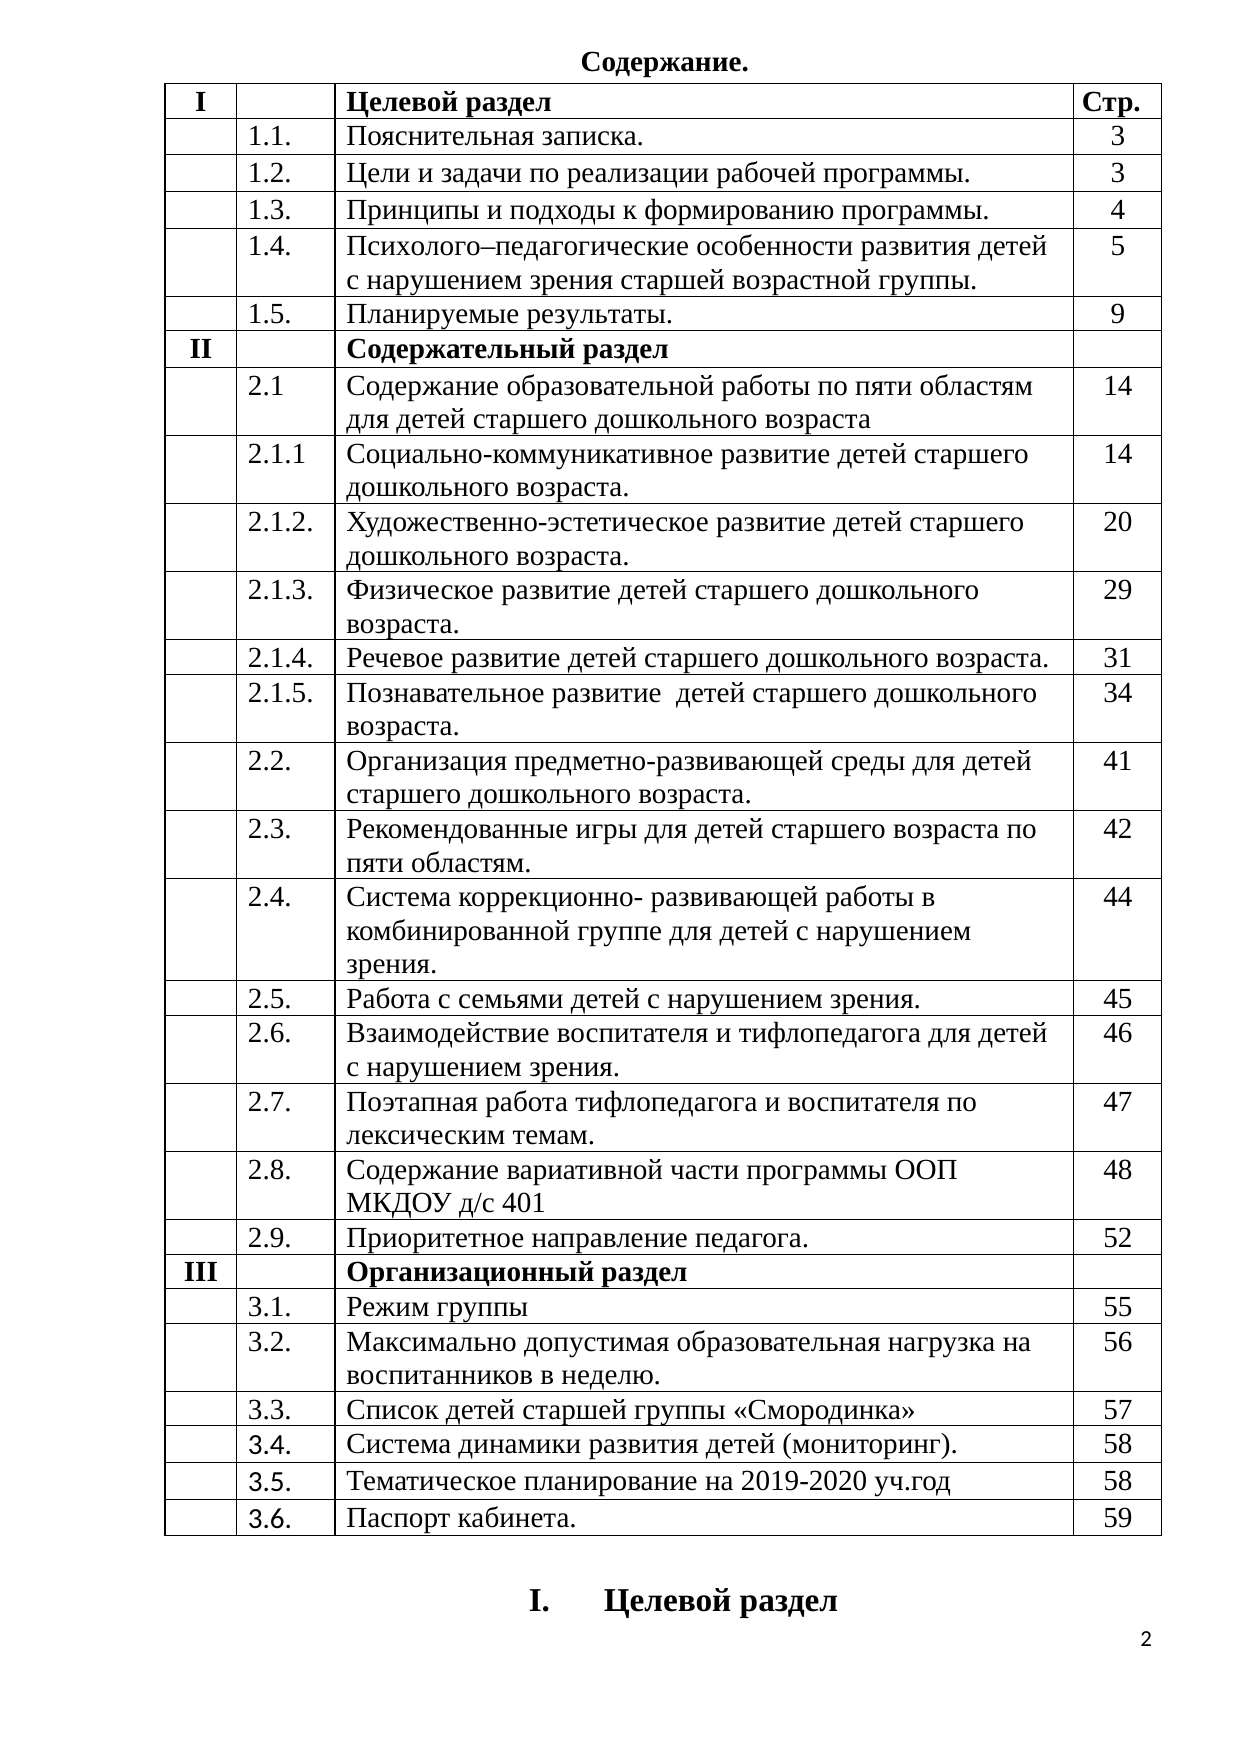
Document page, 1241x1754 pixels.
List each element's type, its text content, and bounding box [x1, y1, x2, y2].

table_cell Цели и задачи по реализации рабочей программы. [336, 155, 1073, 191]
table_cell [166, 640, 236, 674]
table_cell Художественно-эстетическое развитие детей старшего дошкольного возраста. [336, 504, 1073, 571]
table_cell 58 [1074, 1426, 1161, 1462]
table_cell 3 [1074, 155, 1161, 191]
table_cell Планируемые результаты. [336, 297, 1073, 330]
table_cell [166, 879, 236, 980]
table_cell Пояснительная записка. [336, 119, 1073, 154]
table_cell [1074, 1255, 1161, 1288]
table_cell 3.3. [237, 1392, 334, 1425]
table_cell 45 [1074, 981, 1161, 1014]
table_cell 44 [1074, 879, 1161, 980]
table_cell [166, 504, 236, 571]
table_cell 56 [1074, 1324, 1161, 1391]
table_cell Содержание образовательной работы по пяти областям для детей старшего дошкольного возраста [336, 368, 1073, 435]
table_cell [166, 1463, 236, 1499]
table_cell Взаимодействие воспитателя и тифлопедагога для детей с нарушением зрения. [336, 1016, 1073, 1083]
table_cell 31 [1074, 640, 1161, 674]
table_header I [166, 84, 236, 117]
table_cell 3.4. [237, 1426, 334, 1462]
table_cell Работа с семьями детей с нарушением зрения. [336, 981, 1073, 1014]
list Целевой раздел [215, 1581, 1152, 1619]
table_cell 1.3. [237, 192, 334, 227]
table_cell II [166, 331, 236, 367]
table_cell Система коррекционно- развивающей работы в комбинированной группе для детей с нарушением зрения. [336, 879, 1073, 980]
table_cell [166, 811, 236, 878]
table_cell 1.4. [237, 229, 334, 296]
table_cell [166, 1084, 236, 1151]
table_cell 3.1. [237, 1289, 334, 1323]
table_cell 2.5. [237, 981, 334, 1014]
table_cell [166, 229, 236, 296]
table_cell Список детей старшей группы «Смородинка» [336, 1392, 1073, 1425]
table_cell 14 [1074, 368, 1161, 435]
table_cell 57 [1074, 1392, 1161, 1425]
table_cell 34 [1074, 675, 1161, 742]
table_cell Тематическое планирование на 2019-2020 уч.год [336, 1463, 1073, 1499]
table_cell 2.8. [237, 1152, 334, 1219]
table_cell Приоритетное направление педагога. [336, 1220, 1073, 1253]
table_cell [166, 1392, 236, 1425]
table_cell Организационный раздел [336, 1255, 1073, 1288]
table_cell 48 [1074, 1152, 1161, 1219]
table_cell Социально-коммуникативное развитие детей старшего дошкольного возраста. [336, 436, 1073, 503]
table_cell Познавательное развитие детей старшего дошкольного возраста. [336, 675, 1073, 742]
table_cell 3.5. [237, 1463, 334, 1499]
table_cell Поэтапная работа тифлопедагога и воспитателя по лексическим темам. [336, 1084, 1073, 1151]
table_cell 2.1.1 [237, 436, 334, 503]
table_cell [237, 331, 334, 367]
table_cell Паспорт кабинета. [336, 1500, 1073, 1535]
table_cell Максимально допустимая образовательная нагрузка на воспитанников в неделю. [336, 1324, 1073, 1391]
table_cell 2.1.3. [237, 572, 334, 639]
table_cell 41 [1074, 743, 1161, 810]
table_cell 2.1.4. [237, 640, 334, 674]
table_cell 20 [1074, 504, 1161, 571]
text Содержание. [177, 44, 1152, 78]
table_cell 3.2. [237, 1324, 334, 1391]
table_header Целевой раздел [336, 84, 1073, 117]
table_cell [166, 1324, 236, 1391]
table_cell Физическое развитие детей старшего дошкольного возраста. [336, 572, 1073, 639]
table_cell 2.4. [237, 879, 334, 980]
table_cell Рекомендованные игры для детей старшего возраста по пяти областям. [336, 811, 1073, 878]
table_cell [166, 297, 236, 330]
table_cell [166, 1152, 236, 1219]
table_cell 46 [1074, 1016, 1161, 1083]
table_cell [166, 1016, 236, 1083]
table_cell Организация предметно-развивающей среды для детей старшего дошкольного возраста. [336, 743, 1073, 810]
table_cell [237, 1255, 334, 1288]
table_cell [166, 155, 236, 191]
table_cell 2.1 [237, 368, 334, 435]
table_cell 9 [1074, 297, 1161, 330]
table_cell 5 [1074, 229, 1161, 296]
table_cell [166, 1500, 236, 1535]
table_cell Речевое развитие детей старшего дошкольного возраста. [336, 640, 1073, 674]
table_cell [166, 675, 236, 742]
table_cell [166, 981, 236, 1014]
table_cell Принципы и подходы к формированию программы. [336, 192, 1073, 227]
table_cell [166, 743, 236, 810]
table_cell 29 [1074, 572, 1161, 639]
table_header [237, 84, 334, 117]
table_cell 55 [1074, 1289, 1161, 1323]
table_cell 59 [1074, 1500, 1161, 1535]
table_header Стр. [1074, 84, 1161, 117]
table_cell [166, 1426, 236, 1462]
table_cell III [166, 1255, 236, 1288]
table_cell 3 [1074, 119, 1161, 154]
table_cell 42 [1074, 811, 1161, 878]
table_cell 2.7. [237, 1084, 334, 1151]
table_cell 52 [1074, 1220, 1161, 1253]
table_cell Содержательный раздел [336, 331, 1073, 367]
table_cell [166, 572, 236, 639]
table_cell 1.1. [237, 119, 334, 154]
table_cell [166, 1289, 236, 1323]
table_cell Содержание вариативной части программы ООП МКДОУ д/с 401 [336, 1152, 1073, 1219]
table_cell [166, 1220, 236, 1253]
table_cell 3.6. [237, 1500, 334, 1535]
table_cell [166, 436, 236, 503]
table_cell 1.5. [237, 297, 334, 330]
table_cell 58 [1074, 1463, 1161, 1499]
table_cell 2.6. [237, 1016, 334, 1083]
table_cell [1074, 331, 1161, 367]
table_cell 4 [1074, 192, 1161, 227]
table_cell [166, 119, 236, 154]
table_cell 2.3. [237, 811, 334, 878]
table_cell 47 [1074, 1084, 1161, 1151]
table_cell Психолого–педагогические особенности развития детей с нарушением зрения старшей возрастной группы. [336, 229, 1073, 296]
table_cell 2.1.5. [237, 675, 334, 742]
table_cell 14 [1074, 436, 1161, 503]
table_cell 1.2. [237, 155, 334, 191]
table_cell [166, 368, 236, 435]
table_cell Система динамики развития детей (мониторинг). [336, 1426, 1073, 1462]
table_cell 2.9. [237, 1220, 334, 1253]
table_cell 2.1.2. [237, 504, 334, 571]
table_cell Режим группы [336, 1289, 1073, 1323]
table_cell 2.2. [237, 743, 334, 810]
table_cell [166, 192, 236, 227]
